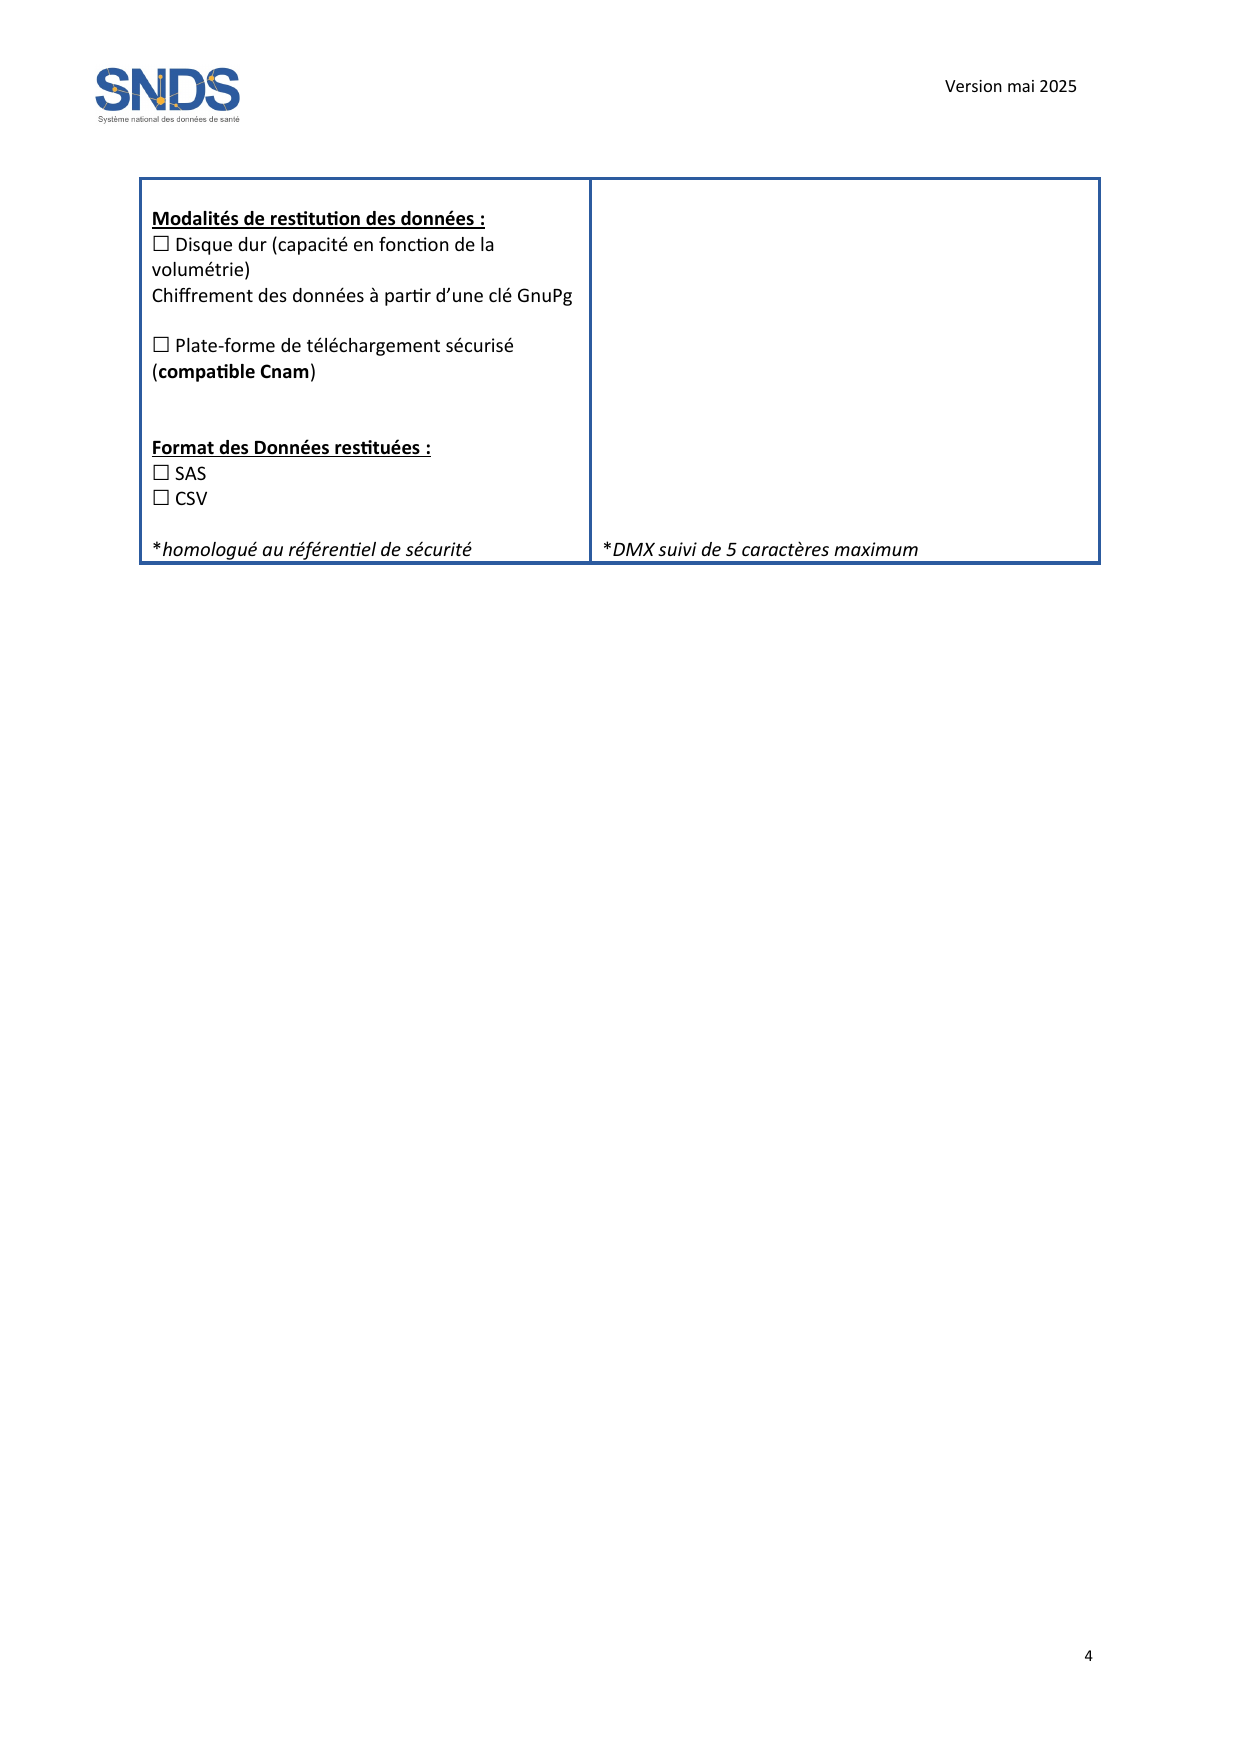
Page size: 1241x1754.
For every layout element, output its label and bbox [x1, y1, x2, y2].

table_cell [592, 180, 1098, 561]
picture [94, 64, 240, 126]
table_cell [142, 180, 589, 561]
